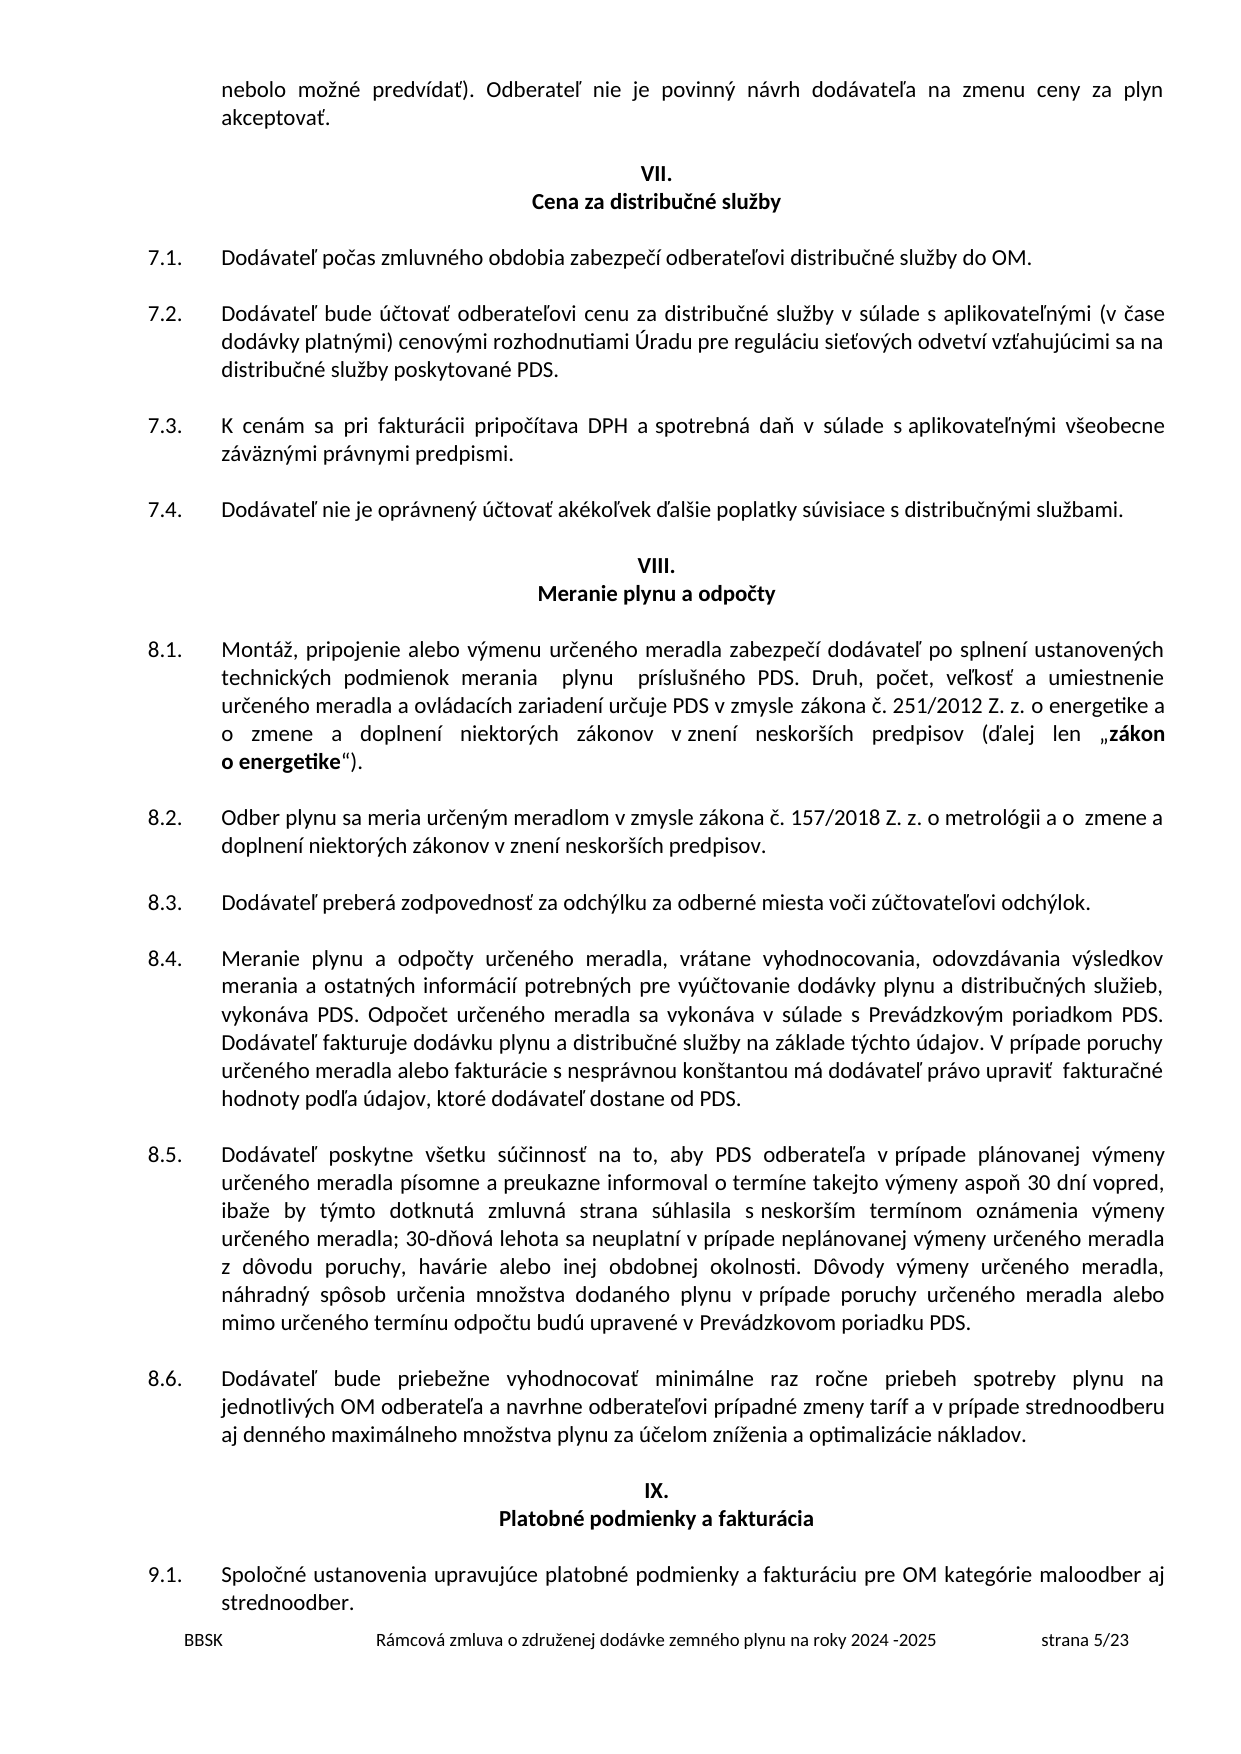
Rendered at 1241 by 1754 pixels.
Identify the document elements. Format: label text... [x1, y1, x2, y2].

text 7.3. K cenám sa pri fakturácii pripočítava DPH a spotrebná daň v súlade s aplikovateľnými všeobecne záväznými právnymi predpismi. [148, 411, 1165, 467]
text 8.3. Dodávateľ preberá zodpovednosť za odchýlku za odberné miesta voči zúčtovateľovi odchýlok. [148, 888, 1165, 916]
text Meranie plynu a odpočty [148, 579, 1165, 607]
text 7.4. Dodávateľ nie je oprávnený účtovať akékoľvek ďalšie poplatky súvisiace s distribučnými službami. [148, 495, 1165, 523]
text 8.6. Dodávateľ bude priebežne vyhodnocovať minimálne raz ročne priebeh spotreby plynu na jednotlivých OM odberateľa a navrhne odberateľovi prípadné zmeny taríf a v prípade strednoodberu aj denného maximálneho množstva plynu za účelom zníženia a optimalizácie nákladov. [148, 1364, 1165, 1448]
text 7.1. Dodávateľ počas zmluvného obdobia zabezpečí odberateľovi distribučné služby do OM. [148, 243, 1165, 271]
text VIII. [148, 551, 1165, 579]
text 7.2. Dodávateľ bude účtovať odberateľovi cenu za distribučné služby v súlade s aplikovateľnými (v čase dodávky platnými) cenovými rozhodnutiami Úradu pre reguláciu sieťových odvetví vzťahujúcimi sa na distribučné služby poskytované PDS. [148, 299, 1165, 383]
text 8.4. Meranie plynu a odpočty určeného meradla, vrátane vyhodnocovania, odovzdávania výsledkov merania a ostatných informácií potrebných pre vyúčtovanie dodávky plynu a distribučných služieb, vykonáva PDS. Odpočet určeného meradla sa vykonáva v súlade s Prevádzkovým poriadkom PDS. Dodávateľ fakturuje dodávku plynu a distribučné služby na základe týchto údajov. V prípade poruchy určeného meradla alebo fakturácie s nesprávnou konštantou má dodávateľ právo upraviť fakturačné hodnoty podľa údajov, ktoré dodávateľ dostane od PDS. [148, 944, 1165, 1112]
text Platobné podmienky a fakturácia [148, 1504, 1165, 1532]
text VII. [148, 159, 1165, 187]
text 9.1. Spoločné ustanovenia upravujúce platobné podmienky a fakturáciu pre OM kategórie maloodber aj strednoodber. [148, 1560, 1165, 1616]
text IX. [148, 1476, 1165, 1504]
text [148, 75, 1165, 131]
text 8.2. Odber plynu sa meria určeným meradlom v zmysle zákona č. 157/2018 Z. z. o metrológii a o zmene a doplnení niektorých zákonov v znení neskorších predpisov. [148, 803, 1165, 859]
text 8.1. Montáž, pripojenie alebo výmenu určeného meradla zabezpečí dodávateľ po splnení ustanovených technických podmienok merania plynu príslušného PDS. Druh, počet, veľkosť a umiestnenie určeného meradla a ovládacích zariadení určuje PDS v zmysle zákona č. 251/2012 Z. z. o energetike a o zmene a doplnení niektorých zákonov v znení neskorších predpisov (ďalej len „zákon o energetike“). [148, 635, 1165, 776]
text 8.5. Dodávateľ poskytne všetku súčinnosť na to, aby PDS odberateľa v prípade plánovanej výmeny určeného meradla písomne a preukazne informoval o termíne takejto výmeny aspoň 30 dní vopred, ibaže by týmto dotknutá zmluvná strana súhlasila s neskorším termínom oznámenia výmeny určeného meradla; 30-dňová lehota sa neuplatní v prípade neplánovanej výmeny určeného meradla z dôvodu poruchy, havárie alebo inej obdobnej okolnosti. Dôvody výmeny určeného meradla, náhradný spôsob určenia množstva dodaného plynu v prípade poruchy určeného meradla alebo mimo určeného termínu odpočtu budú upravené v Prevádzkovom poriadku PDS. [148, 1140, 1165, 1336]
text Cena za distribučné služby [148, 187, 1165, 215]
